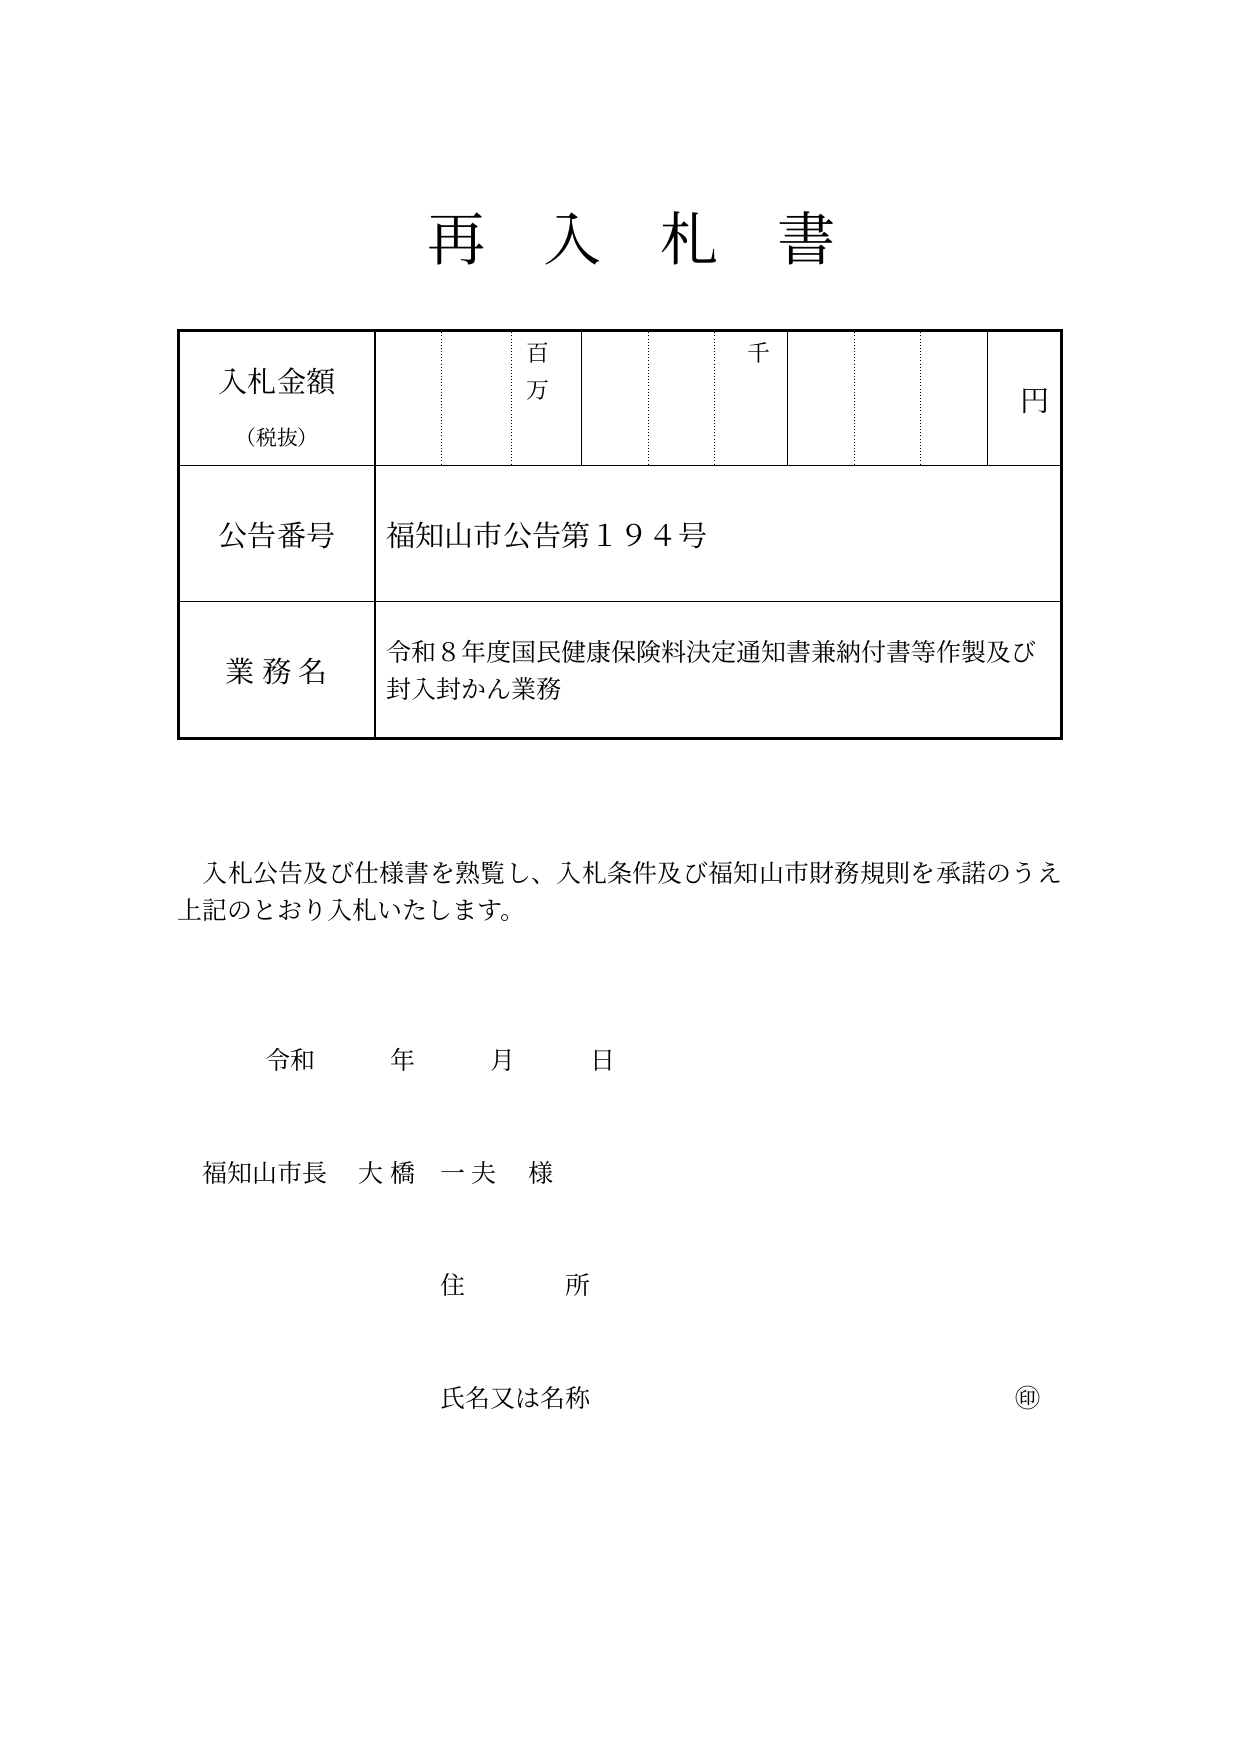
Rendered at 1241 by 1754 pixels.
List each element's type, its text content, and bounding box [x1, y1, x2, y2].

table_cell 公告番号 [180, 466, 374, 601]
table_cell 福知山市公告第１９４号 [376, 466, 1060, 601]
table_header [441, 332, 511, 465]
table_cell 業 務 名 [180, 602, 374, 737]
table_header 入札金額 （税抜） [180, 332, 374, 465]
text 再 入 札 書 [199, 179, 1063, 292]
table_header 百万 [511, 332, 581, 465]
text 令和 年 月 日 [177, 1040, 1063, 1078]
table_header [854, 332, 921, 465]
table_header [376, 332, 441, 465]
table_header [921, 332, 987, 465]
text 氏名又は名称 ㊞ [177, 1378, 1063, 1415]
table_header 千 [715, 332, 787, 465]
table_header [788, 332, 854, 465]
text 入札公告及び仕様書を熟覧し、入札条件及び福知山市財務規則を承諾のうえ、上記のとおり入札いたします。 [177, 853, 1063, 928]
table_header 円 [988, 332, 1060, 465]
table_header [648, 332, 714, 465]
text 住 所 [177, 1265, 1063, 1303]
table_header [582, 332, 648, 465]
text 福知山市長 大 橋 一 夫 様 [177, 1153, 1063, 1190]
table_cell 令和８年度国民健康保険料決定通知書兼納付書等作製及び 封入封かん業務 [376, 602, 1060, 737]
